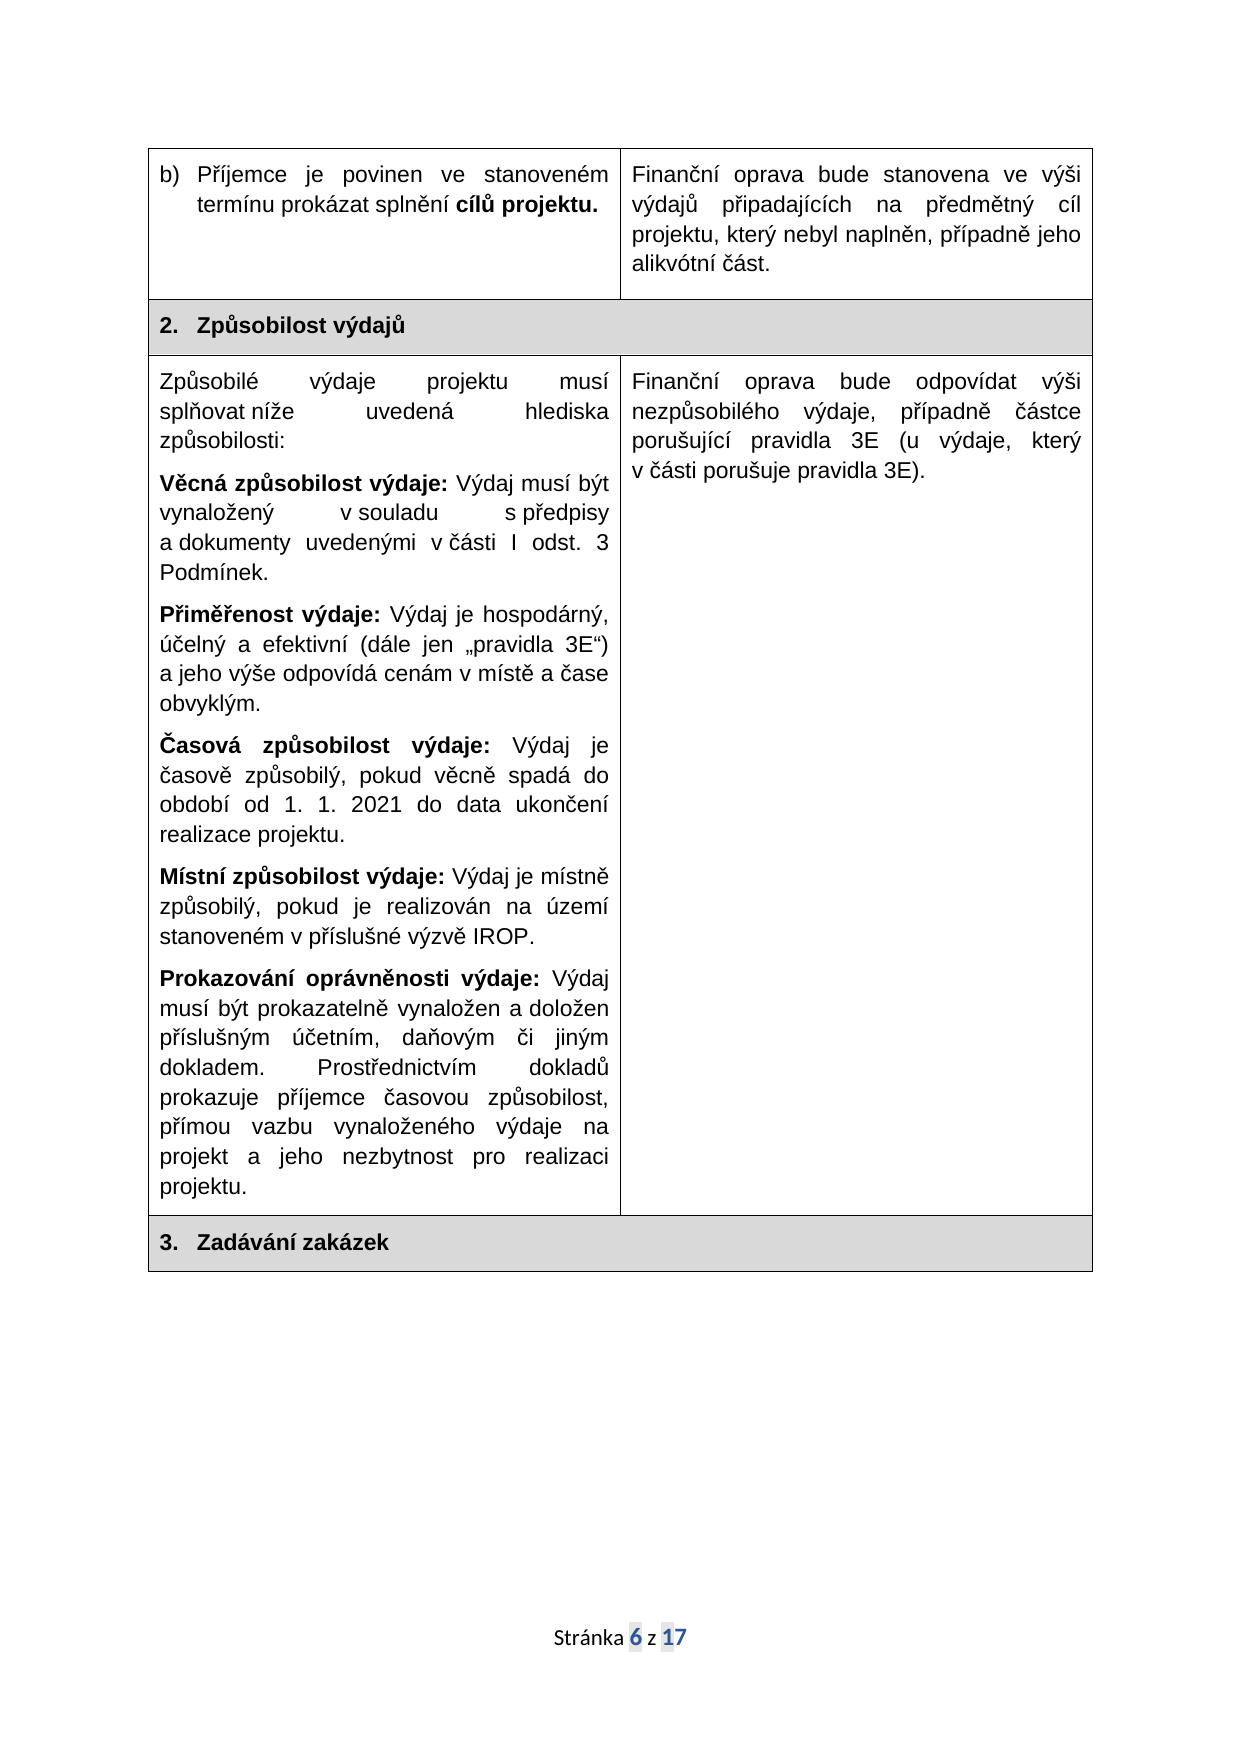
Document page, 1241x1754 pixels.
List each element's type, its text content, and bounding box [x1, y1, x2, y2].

table_cell Zadávání zakázek [149, 1216, 1092, 1271]
table_cell Způsobilé výdaje projektu musí splňovat níže uvedená hlediska způsobilosti: Věcná způsobilost výdaje: Výdaj musí být vynaložený v souladu s předpisy a dokumenty uvedenými v části I odst. 3 Podmínek. Přiměřenost výdaje: Výdaj je hospodárný, účelný a efektivní (dále jen „pravidla 3E“) a jeho výše odpovídá cenám v místě a čase obvyklým. Časová způsobilost výdaje: Výdaj je časově způsobilý, pokud věcně spadá do období od 1. 1. 2021 do data ukončení realizace projektu. Místní způsobilost výdaje: Výdaj je místně způsobilý, pokud je realizován na území stanoveném v příslušné výzvě IROP. Prokazování oprávněnosti výdaje: Výdaj musí být prokazatelně vynaložen a doložen příslušným účetním, daňovým či jiným dokladem. Prostřednictvím dokladů prokazuje příjemce časovou způsobilost, přímou vazbu vynaloženého výdaje na projekt a jeho nezbytnost pro realizaci projektu. [149, 356, 620, 1215]
table_cell Finanční oprava bude stanovena ve výši výdajů připadajících na předmětný cíl projektu, který nebyl naplněn, případně jeho alikvótní část. [621, 149, 1092, 298]
table_cell Příjemce je povinen ve stanoveném termínu prokázat splnění cílů projektu. [149, 149, 620, 298]
table_cell Finanční oprava bude odpovídat výši nezpůsobilého výdaje, případně částce porušující pravidla 3E (u výdaje, který v části porušuje pravidla 3E). [621, 356, 1092, 1215]
table_cell Způsobilost výdajů [149, 300, 1092, 354]
